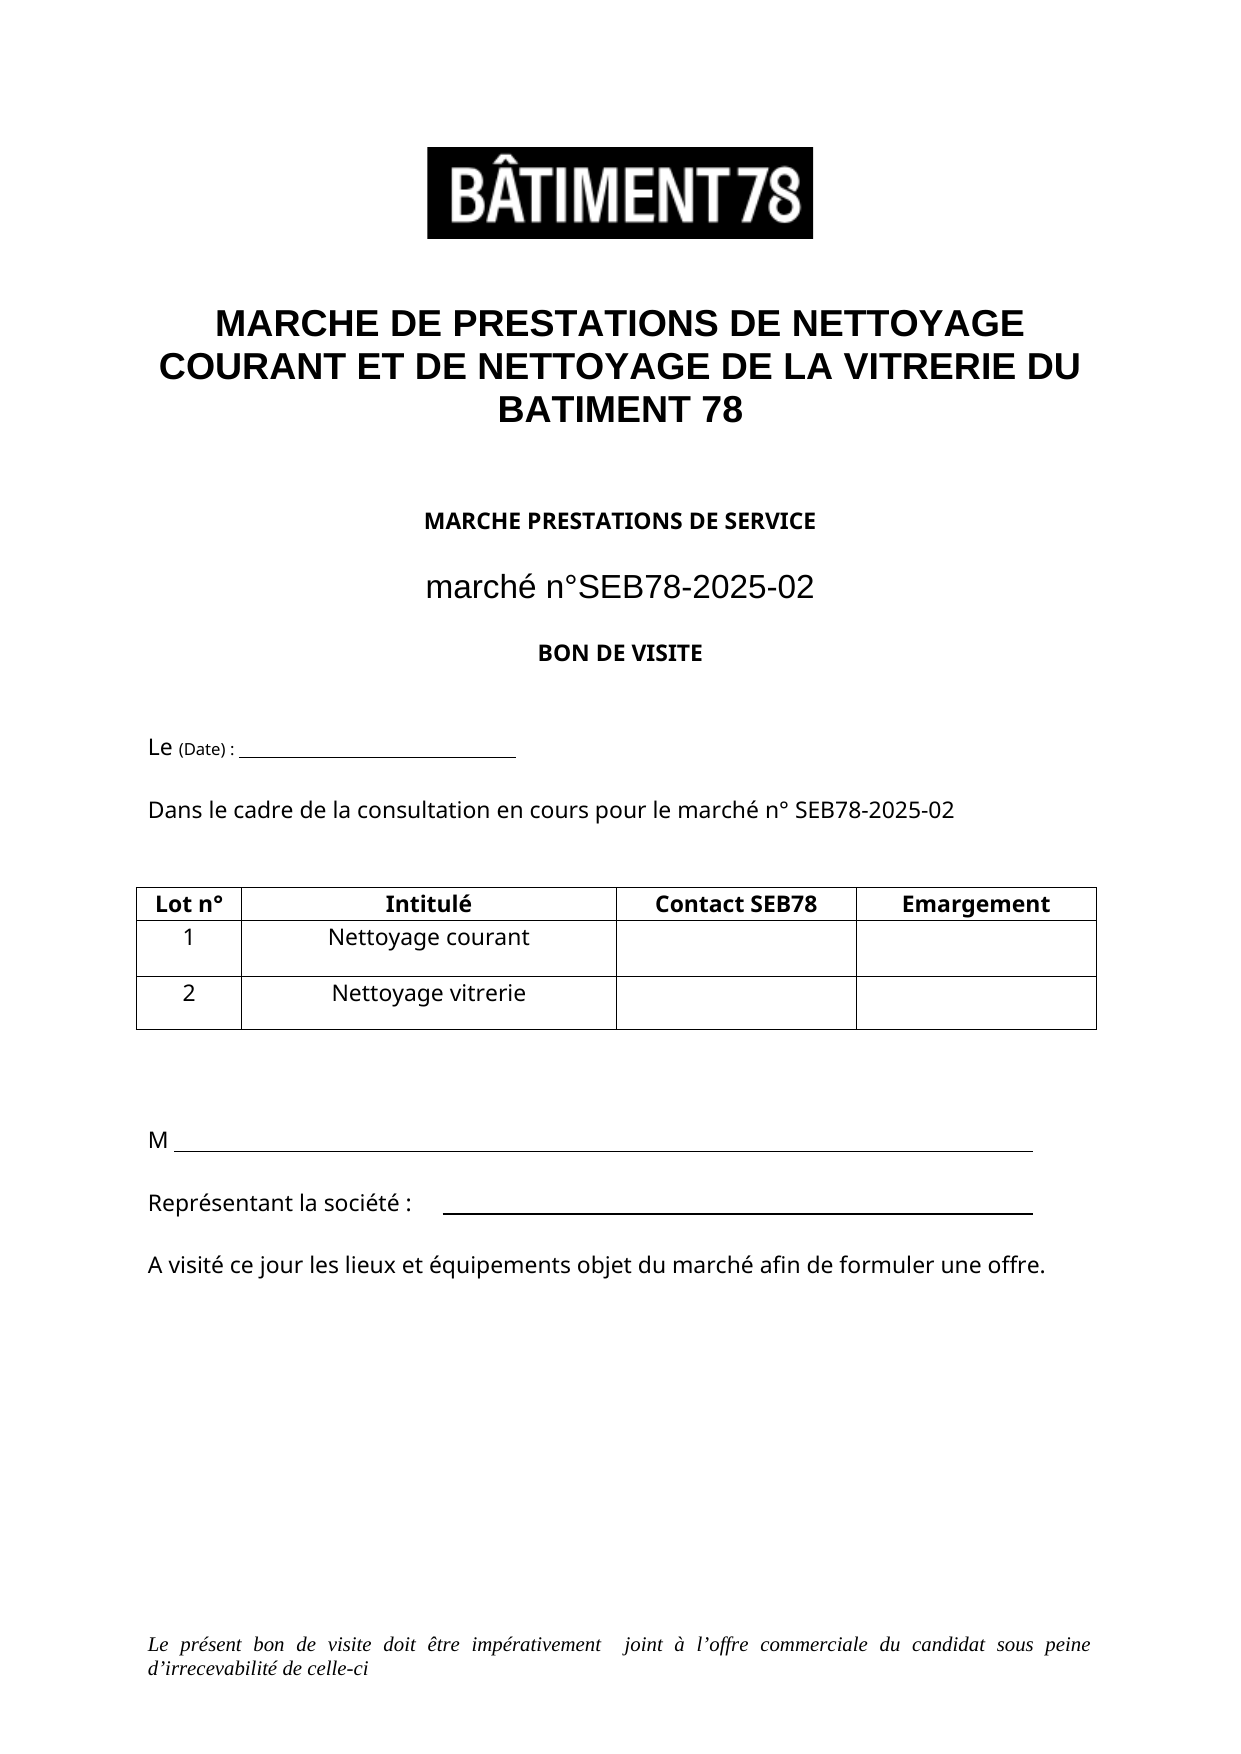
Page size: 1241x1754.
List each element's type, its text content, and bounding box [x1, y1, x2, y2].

table_header Intitulé [242, 888, 616, 919]
table_header Lot n° [137, 888, 241, 919]
text Le (Date) : [148, 731, 1093, 762]
picture [427, 147, 814, 239]
table_header Emargement [857, 888, 1096, 919]
table_cell [857, 977, 1096, 1029]
table_cell Nettoyage courant [242, 921, 616, 976]
table_cell Nettoyage vitrerie [242, 977, 616, 1029]
text MARCHE PRESTATIONS DE SERVICE [148, 505, 1093, 536]
text Représentant la société : [148, 1187, 1093, 1218]
text Dans le cadre de la consultation en cours pour le marché n° SEB78-2025-02 [148, 793, 1093, 825]
table_cell [617, 921, 856, 976]
table_cell 1 [137, 921, 241, 976]
text M [148, 1124, 1093, 1155]
text A visité ce jour les lieux et équipements objet du marché afin de formuler une offre. [148, 1249, 1093, 1280]
text BON DE VISITE [148, 637, 1093, 668]
text marché n°SEB78-2025-02 [148, 568, 1093, 606]
table_cell [857, 921, 1096, 976]
table_header Contact SEB78 [617, 888, 856, 919]
table_cell [617, 977, 856, 1029]
table_cell 2 [137, 977, 241, 1029]
text MARCHE DE PRESTATIONS DE NETTOYAGE COURANT ET DE NETTOYAGE DE LA VITRERIE DU BATIMENT 78 [148, 301, 1093, 430]
